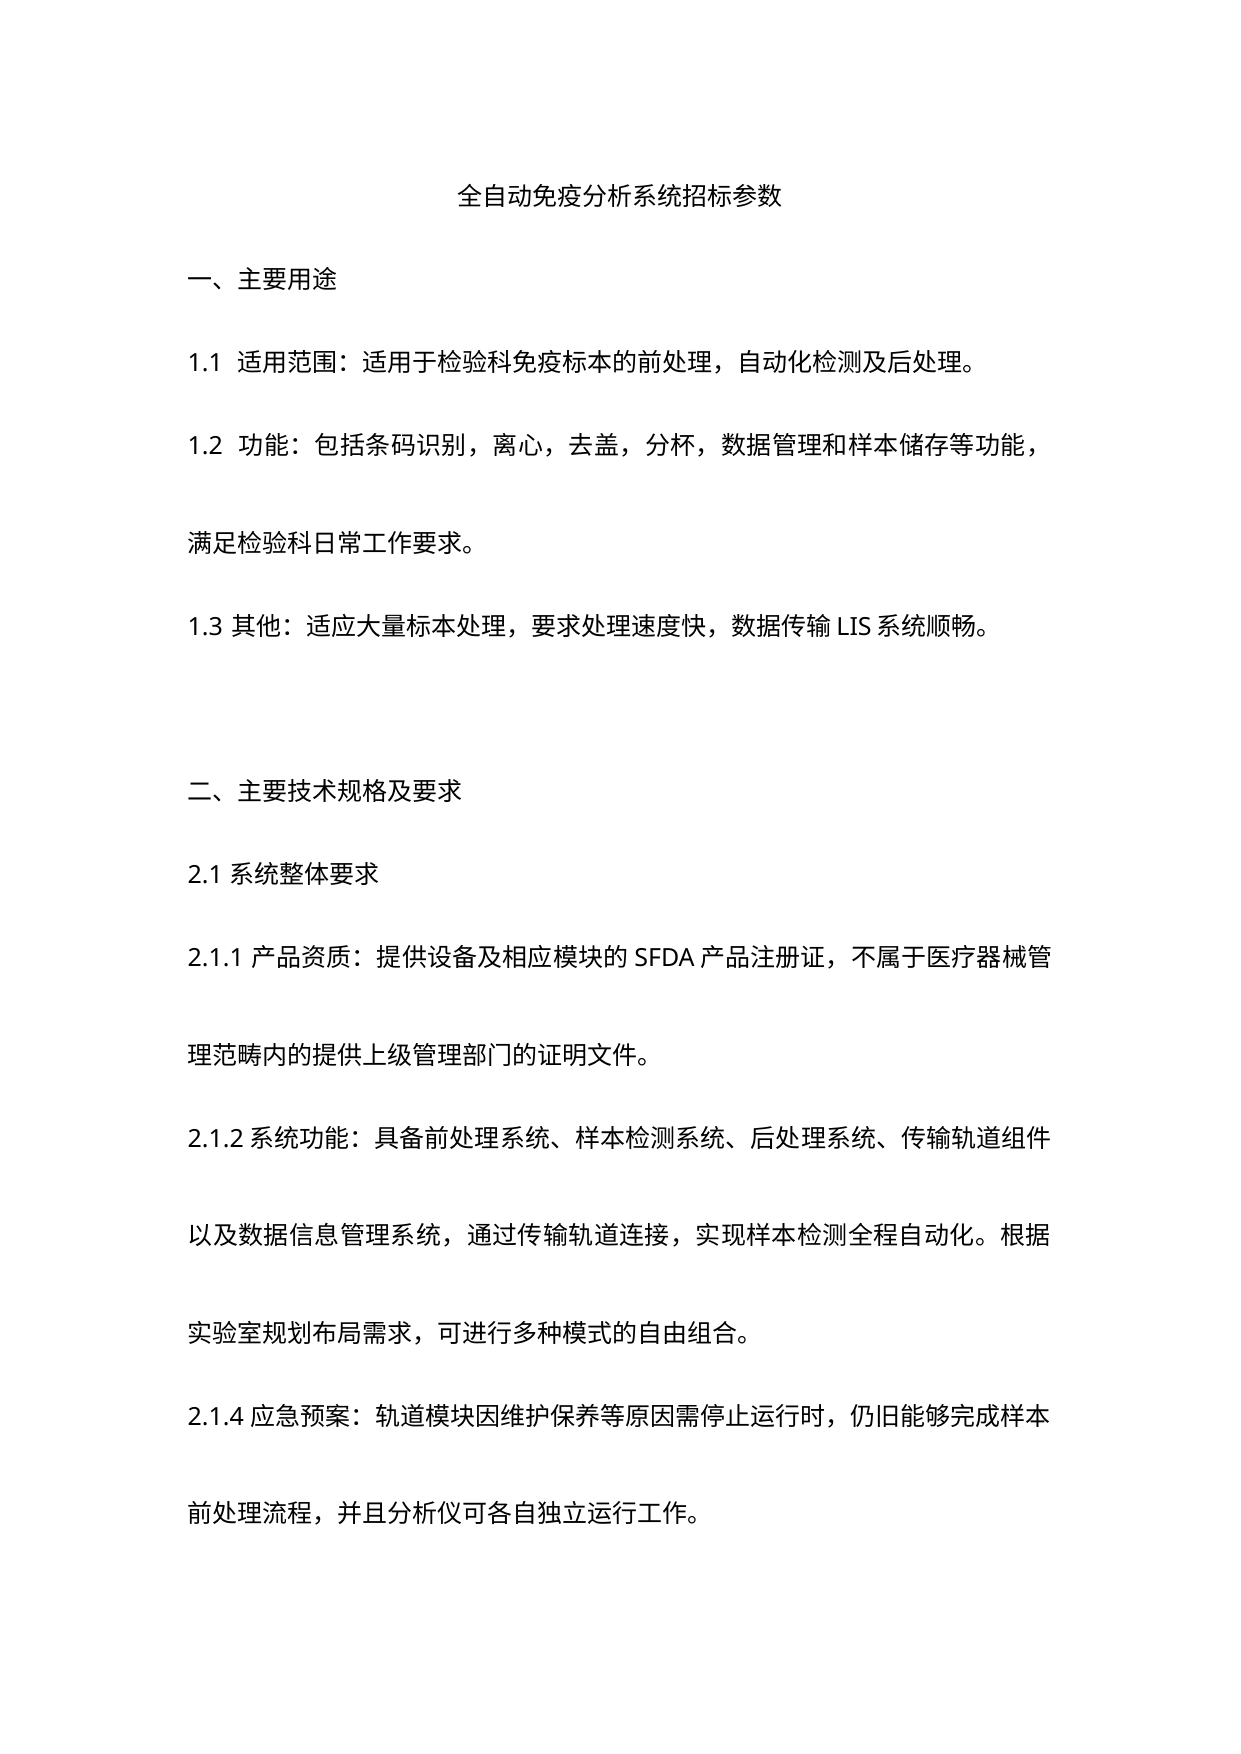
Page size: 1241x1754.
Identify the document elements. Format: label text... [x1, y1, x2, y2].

text 二、主要技术规格及要求 [187, 757, 1053, 822]
text 2.1.4 应急预案：轨道模块因维护保养等原因需停止运行时，仍旧能够完成样本前处理流程，并且分析仪可各自独立运行工作。 [187, 1382, 1053, 1544]
text 1.2 功能：包括条码识别，离心，去盖，分杯，数据管理和样本储存等功能，满足检验科日常工作要求。 [187, 411, 1053, 574]
text 1.3 其他：适应大量标本处理，要求处理速度快，数据传输LIS系统顺畅。 [187, 592, 1053, 657]
text 一、主要用途 [187, 245, 1053, 310]
text 2.1.1 产品资质：提供设备及相应模块的SFDA产品注册证，不属于医疗器械管理范畴内的提供上级管理部门的证明文件。 [187, 923, 1053, 1086]
text 1.1 适用范围：适用于检验科免疫标本的前处理，自动化检测及后处理。 [187, 328, 1053, 393]
text 2.1.2系统功能：具备前处理系统、样本检测系统、后处理系统、传输轨道组件以及数据信息管理系统，通过传输轨道连接，实现样本检测全程自动化。根据实验室规划布局需求，可进行多种模式的自由组合。 [187, 1104, 1053, 1364]
text 2.1 系统整体要求 [187, 840, 1053, 905]
text 全自动免疫分析系统招标参数 [187, 162, 1053, 227]
